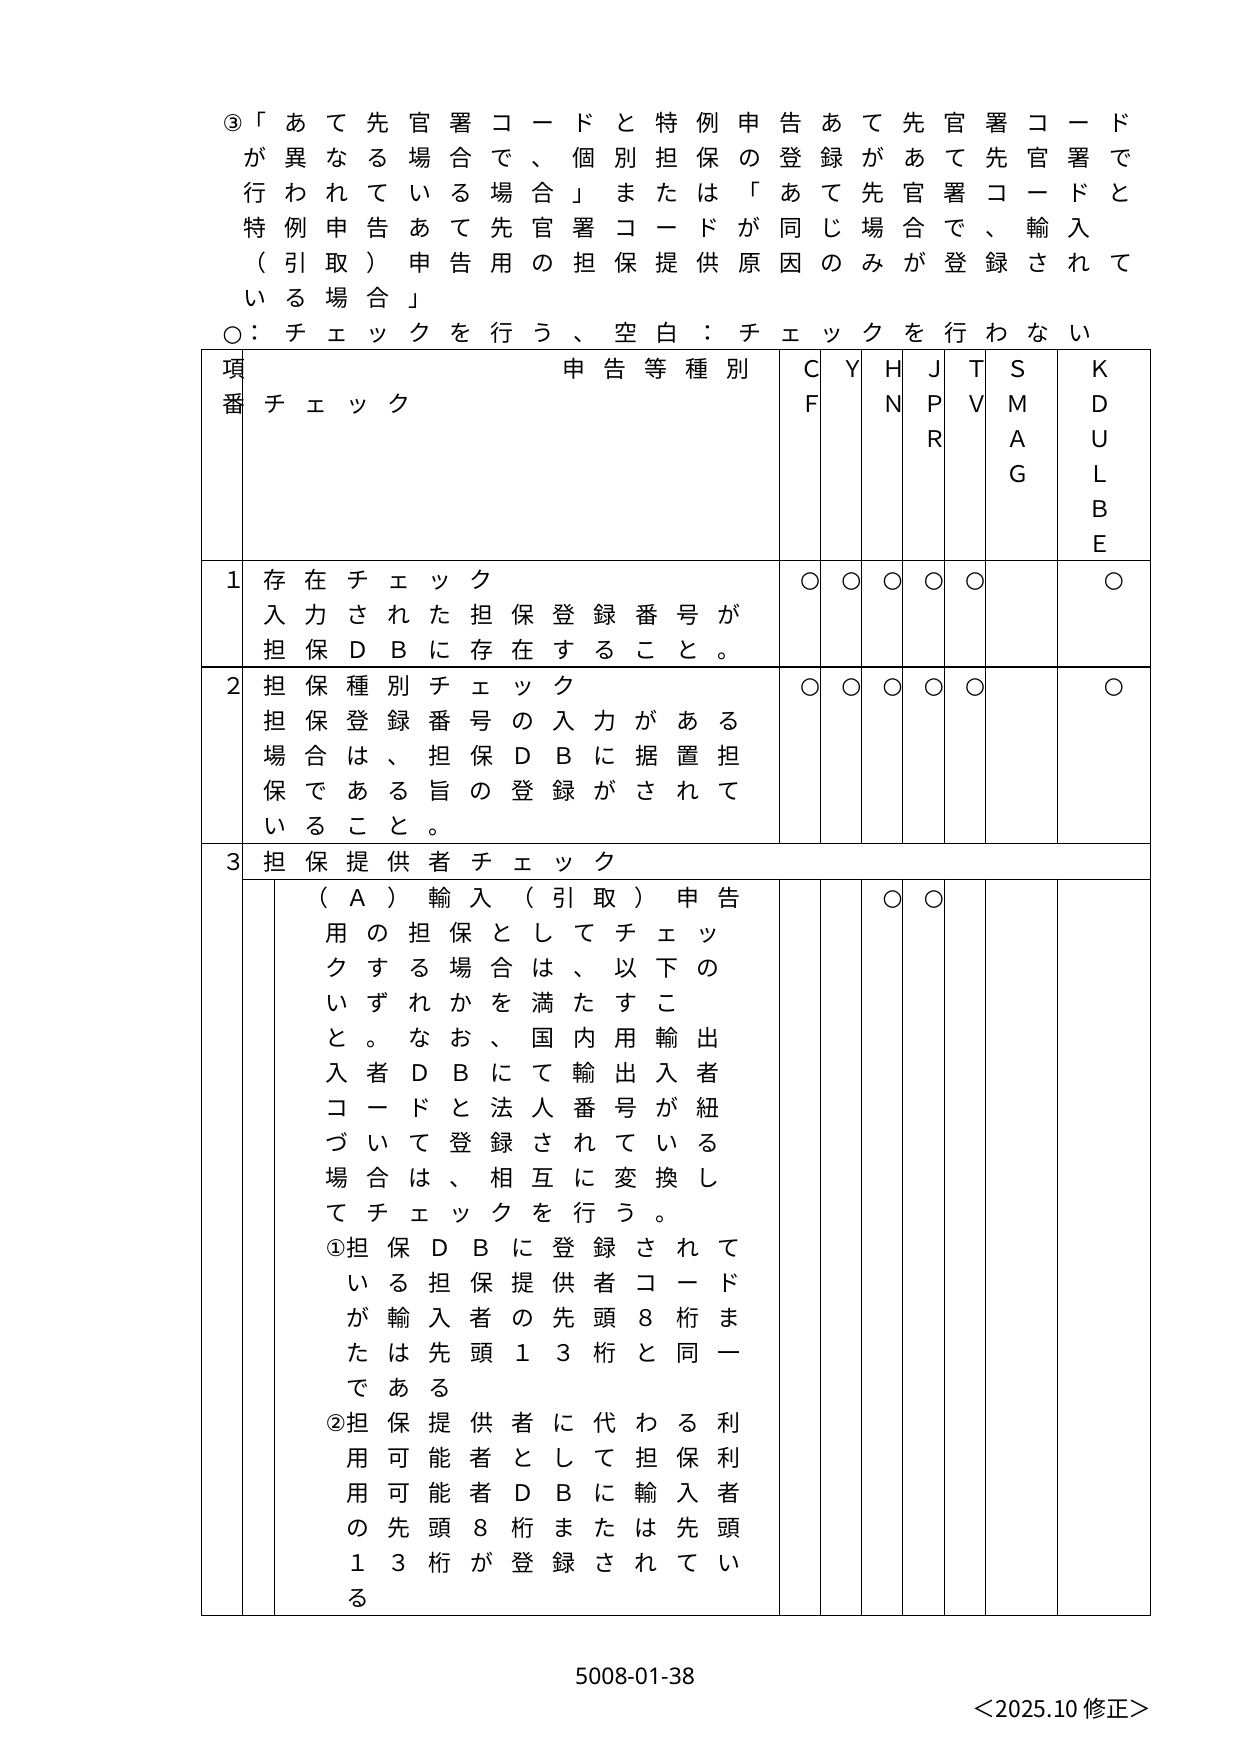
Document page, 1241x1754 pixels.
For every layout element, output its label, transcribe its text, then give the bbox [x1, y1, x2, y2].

table_cell ３ [202, 844, 242, 1614]
table_header ＫＤＵＬＢＥ [1058, 350, 1150, 560]
table_cell ○ [862, 668, 902, 842]
table_cell ○ [821, 668, 861, 842]
table_cell ○ [945, 668, 985, 842]
table_cell [986, 561, 1057, 666]
table_header Ｔ Ｖ [945, 350, 985, 560]
table_cell [1058, 880, 1150, 1614]
table_cell ○ [862, 880, 902, 1614]
table_cell 担保種別チェック 担保登録番号の入力がある場合は、担保ＤＢに据置担保である旨の登録がされていること。 [243, 668, 779, 842]
table_header Ｙ [821, 350, 861, 560]
table_cell ○ [903, 561, 944, 666]
table_cell １ [202, 561, 242, 666]
text ○：チェックを行う、空白：チェックを行わない [202, 314, 1150, 349]
table_cell ○ [1058, 561, 1150, 666]
table_header ＳＭ ＡＧ [986, 350, 1057, 560]
table_header Ｃ Ｆ [780, 350, 820, 560]
table_header 申告等種別 チェック [243, 350, 779, 560]
table_cell 担保提供者チェック [243, 844, 1150, 878]
table_header Ｊ ＰＲ [903, 350, 944, 560]
table_cell ○ [780, 668, 820, 842]
table_cell [243, 880, 274, 1614]
table_cell 存在チェック 入力された担保登録番号が担保ＤＢに存在すること。 [243, 561, 779, 666]
table_cell [986, 668, 1057, 842]
table_cell [821, 880, 861, 1614]
table_cell [945, 880, 985, 1614]
table_cell [780, 880, 820, 1614]
table_cell （Ａ）輸入（引取）申告用の担保としてチェックする場合は、以下のいずれかを満たすこと。なお、国内用輸出入者ＤＢにて輸出入者コードと法人番号が紐づいて登録されている場合は、相互に変換してチェックを行う。 ①担保ＤＢに登録されている担保提供者コードが輸入者の先頭８桁または先頭１３桁と同一である ②担保提供者に代わる利用可能者として担保利用可能者ＤＢに輸入者の先頭８桁または先頭１３桁が登録されている [275, 880, 779, 1614]
table_cell ２ [202, 668, 242, 842]
table_cell ○ [862, 561, 902, 666]
table_header Ｈ Ｎ [862, 350, 902, 560]
table_cell [986, 880, 1057, 1614]
table_cell ○ [821, 561, 861, 666]
table_cell ○ [780, 561, 820, 666]
text ③「あて先官署コードと特例申告あて先官署コードが異なる場合で、個別担保の登録があて先官署で行われている場合」または「あて先官署コードと特例申告あて先官署コードが同じ場合で、輸入（引取）申告用の担保提供原因のみが登録されている場合」 [202, 104, 1150, 314]
table_cell ○ [945, 561, 985, 666]
table_cell ○ [903, 880, 944, 1614]
table_cell ○ [903, 668, 944, 842]
table_cell ○ [1058, 668, 1150, 842]
table_header 項番 [202, 350, 242, 560]
